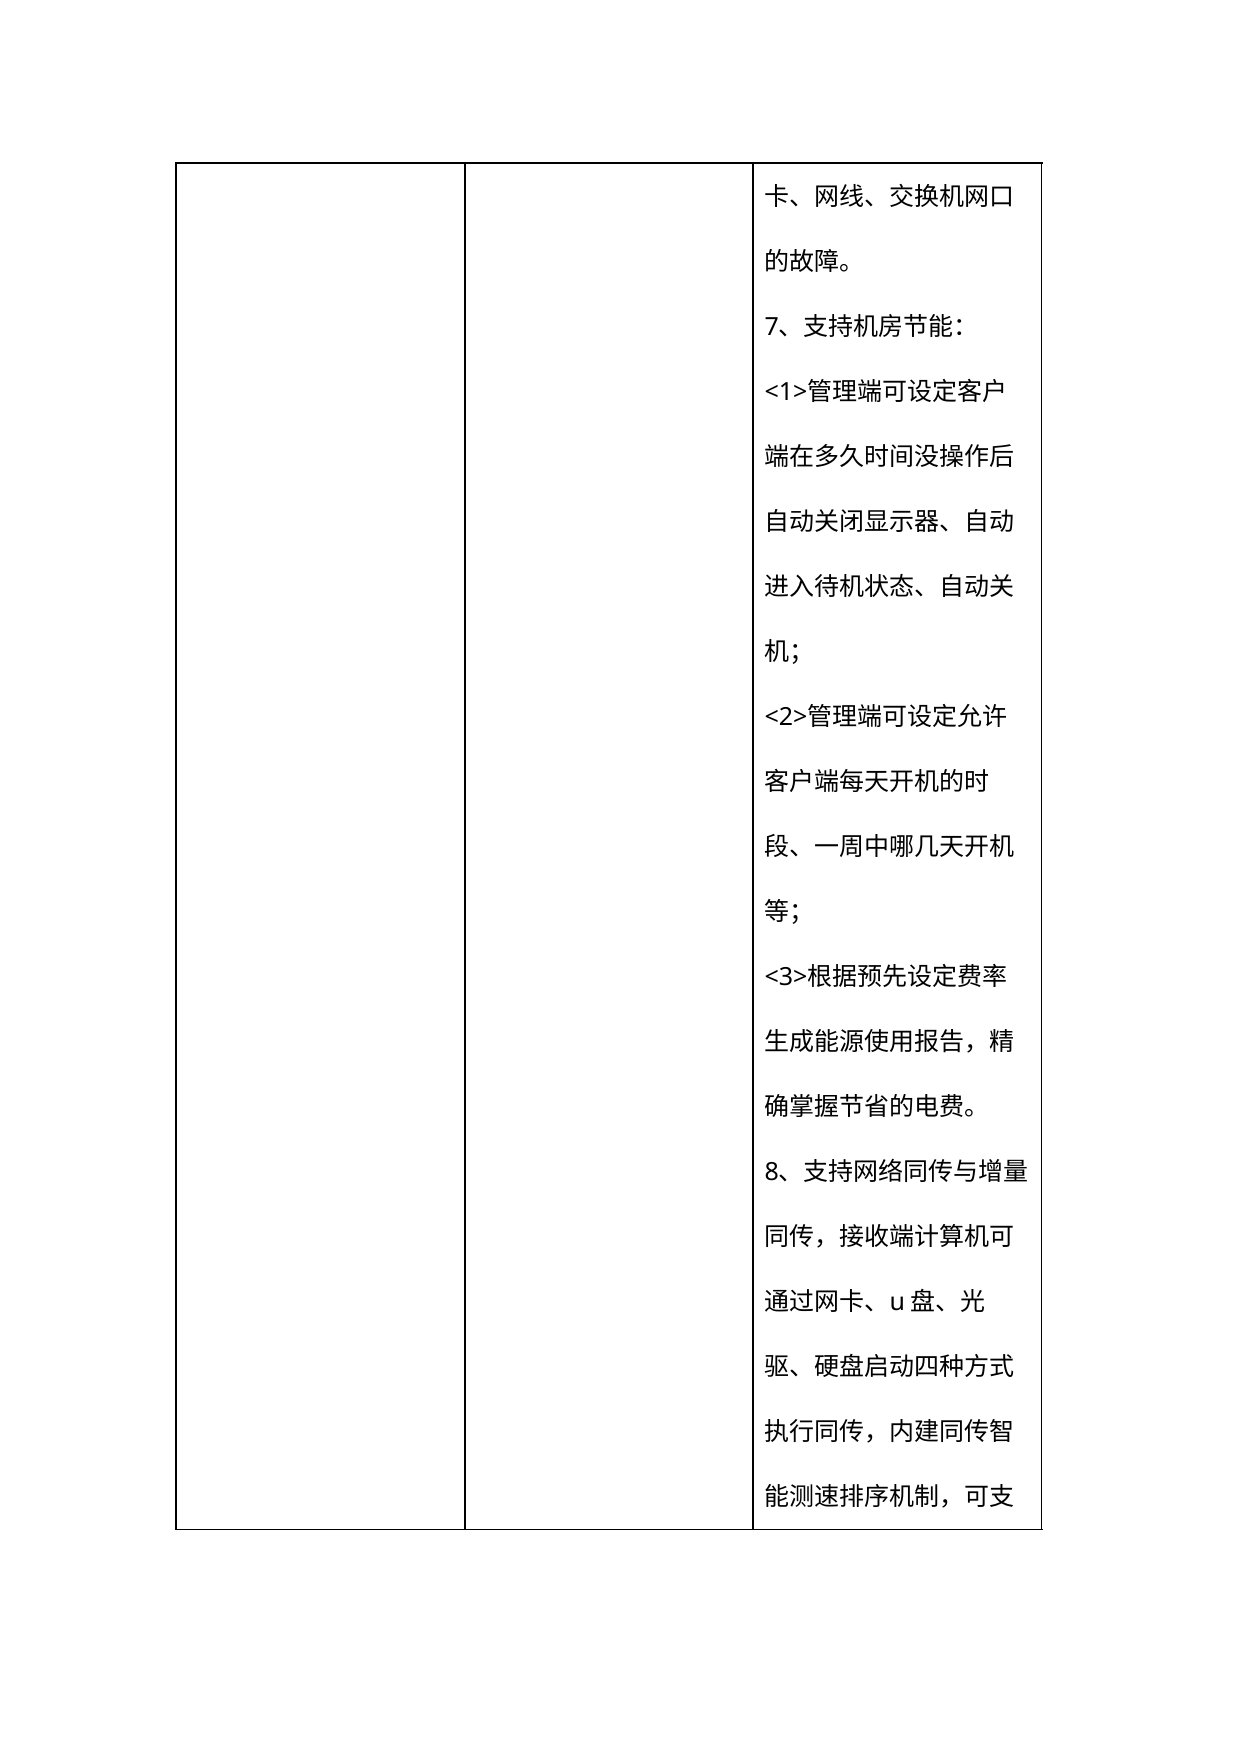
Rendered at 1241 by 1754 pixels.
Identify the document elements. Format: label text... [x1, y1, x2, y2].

table_cell 8 [177, 164, 464, 1528]
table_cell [754, 164, 1041, 1528]
table_cell [466, 164, 752, 1528]
